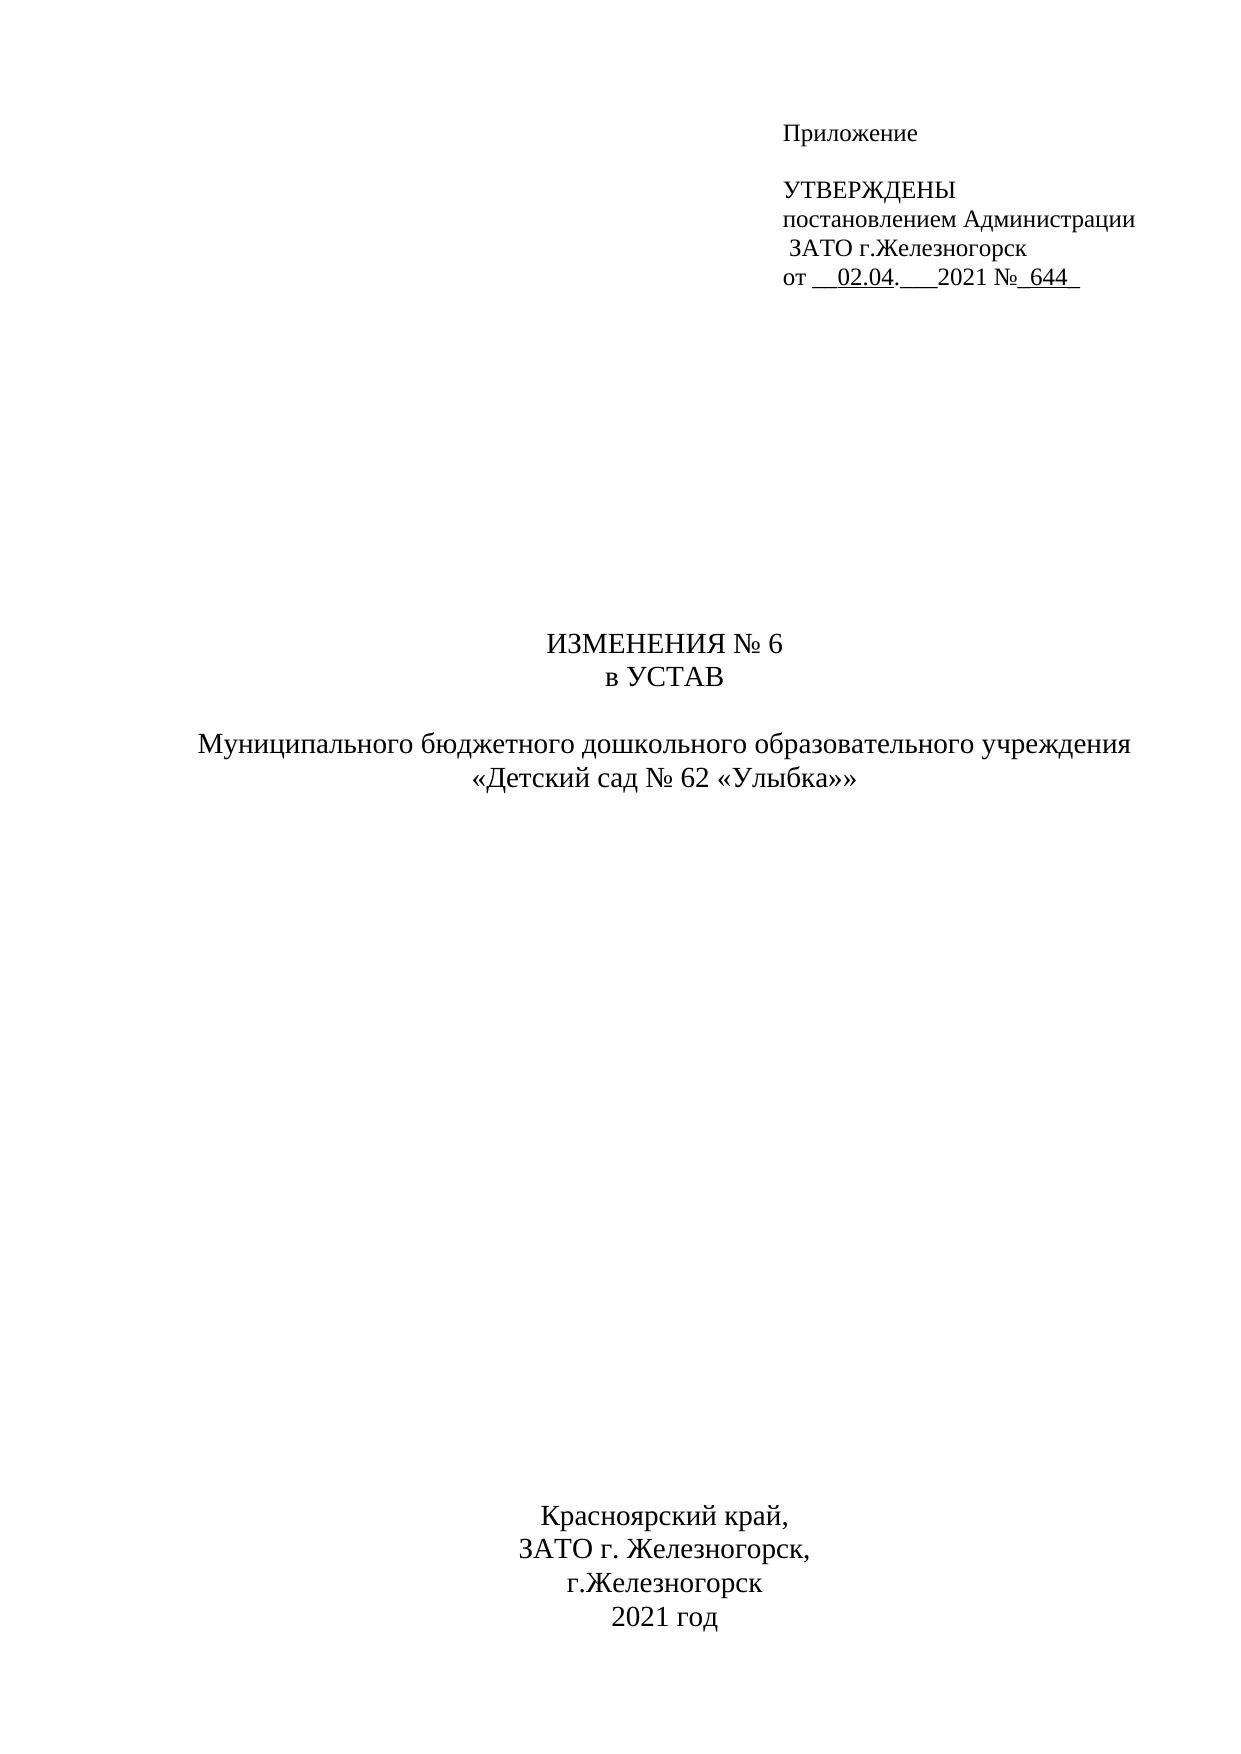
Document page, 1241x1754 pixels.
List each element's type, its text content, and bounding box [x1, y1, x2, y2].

text в УСТАВ [177, 659, 1152, 693]
text от __02.04.___2021 №_644_ [783, 262, 1152, 291]
text Муниципального бюджетного дошкольного образовательного учреждения «Детский сад № 62 «Улыбка»» [177, 727, 1152, 794]
text ЗАТО г.Железногорск [783, 233, 1152, 262]
text г.Железногорск [177, 1565, 1152, 1599]
text УТВЕРЖДЕНЫ [783, 176, 1152, 204]
text Приложение [783, 118, 1152, 147]
text постановлением Администрации [783, 204, 1152, 233]
text ИЗМЕНЕНИЯ № 6 [177, 626, 1152, 659]
text Красноярский край, [177, 1498, 1152, 1532]
text ЗАТО г. Железногорск, [177, 1532, 1152, 1565]
text 2021 год [177, 1599, 1152, 1632]
